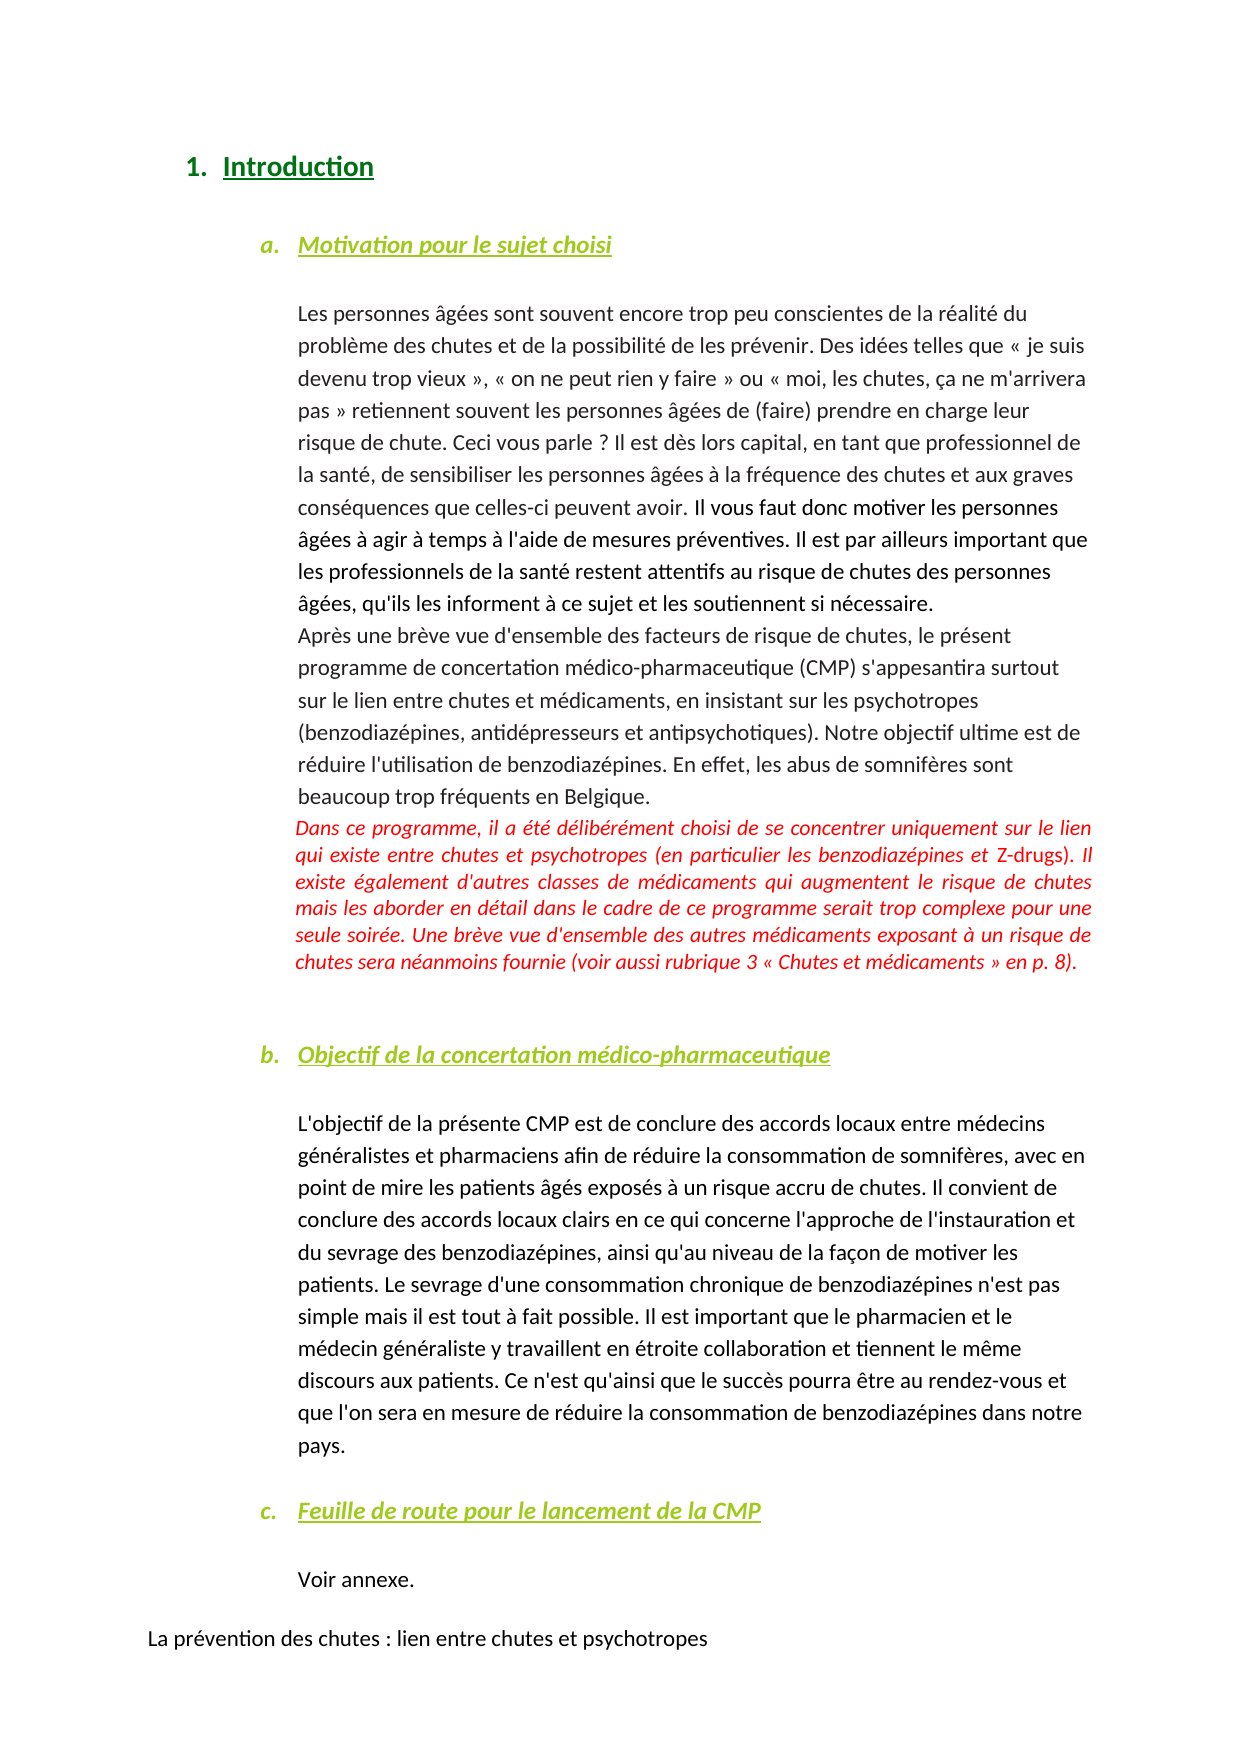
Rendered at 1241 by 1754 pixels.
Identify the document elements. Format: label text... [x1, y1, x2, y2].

list Voir annexe. [298, 1565, 1093, 1593]
list L'objectif de la présente CMP est de conclure des accords locaux entre médecins généralistes et pharmaciens afin de réduire la consommation de somnifères, avec en point de mire les patients âgés exposés à un risque accru de chutes. Il convient de conclure des accords locaux clairs en ce qui concerne l'approche de l'instauration et du sevrage des benzodiazépines, ainsi qu'au niveau de la façon de motiver les patients. Le sevrage d'une consommation chronique de benzodiazépines n'est pas simple mais il est tout à fait possible. Il est important que le pharmacien et le médecin généraliste y travaillent en étroite collaboration et tiennent le même discours aux patients. Ce n'est qu'ainsi que le succès pourra être au rendez-vous et que l'on sera en mesure de réduire la consommation de benzodiazépines dans notre pays. [298, 1109, 1093, 1459]
list Feuille de route pour le lancement de la CMP [260, 1495, 1093, 1526]
list Les personnes âgées sont souvent encore trop peu conscientes de la réalité du problème des chutes et de la possibilité de les prévenir. Des idées telles que « je suis devenu trop vieux », « on ne peut rien y faire » ou « moi, les chutes, ça ne m'arrivera pas » retiennent souvent les personnes âgées de (faire) prendre en charge leur risque de chute. Ceci vous parle ? Il est dès lors capital, en tant que professionnel de la santé, de sensibiliser les personnes âgées à la fréquence des chutes et aux graves conséquences que celles-ci peuvent avoir. Il vous faut donc motiver les personnes âgées à agir à temps à l'aide de mesures préventives. Il est par ailleurs important que les professionnels de la santé restent attentifs au risque de chutes des personnes âgées, qu'ils les informent à ce sujet et les soutiennent si nécessaire. [298, 299, 1093, 617]
list Après une brève vue d'ensemble des facteurs de risque de chutes, le présent programme de concertation médico-pharmaceutique (CMP) s'appesantira surtout sur le lien entre chutes et médicaments, en insistant sur les psychotropes (benzodiazépines, antidépresseurs et antipsychotiques). Notre objectif ultime est de réduire l'utilisation de benzodiazépines. En effet, les abus de somnifères sont beaucoup trop fréquents en Belgique. [298, 621, 1093, 810]
text Dans ce programme, il a été délibérément choisi de se concentrer uniquement sur le lien qui existe entre chutes et psychotropes (en particulier les benzodiazépines et Z-drugs). Il existe également d'autres classes de médicaments qui augmentent le risque de chutes mais les aborder en détail dans le cadre de ce programme serait trop complexe pour une seule soirée. Une brève vue d'ensemble des autres médicaments exposant à un risque de chutes sera néanmoins fournie (voir aussi rubrique 3 « Chutes et médicaments » en p. 8). [295, 814, 1093, 974]
list Motivation pour le sujet choisi [260, 229, 1093, 260]
list Introduction [185, 148, 1093, 183]
list Objectif de la concertation médico-pharmaceutique [260, 1039, 1093, 1069]
